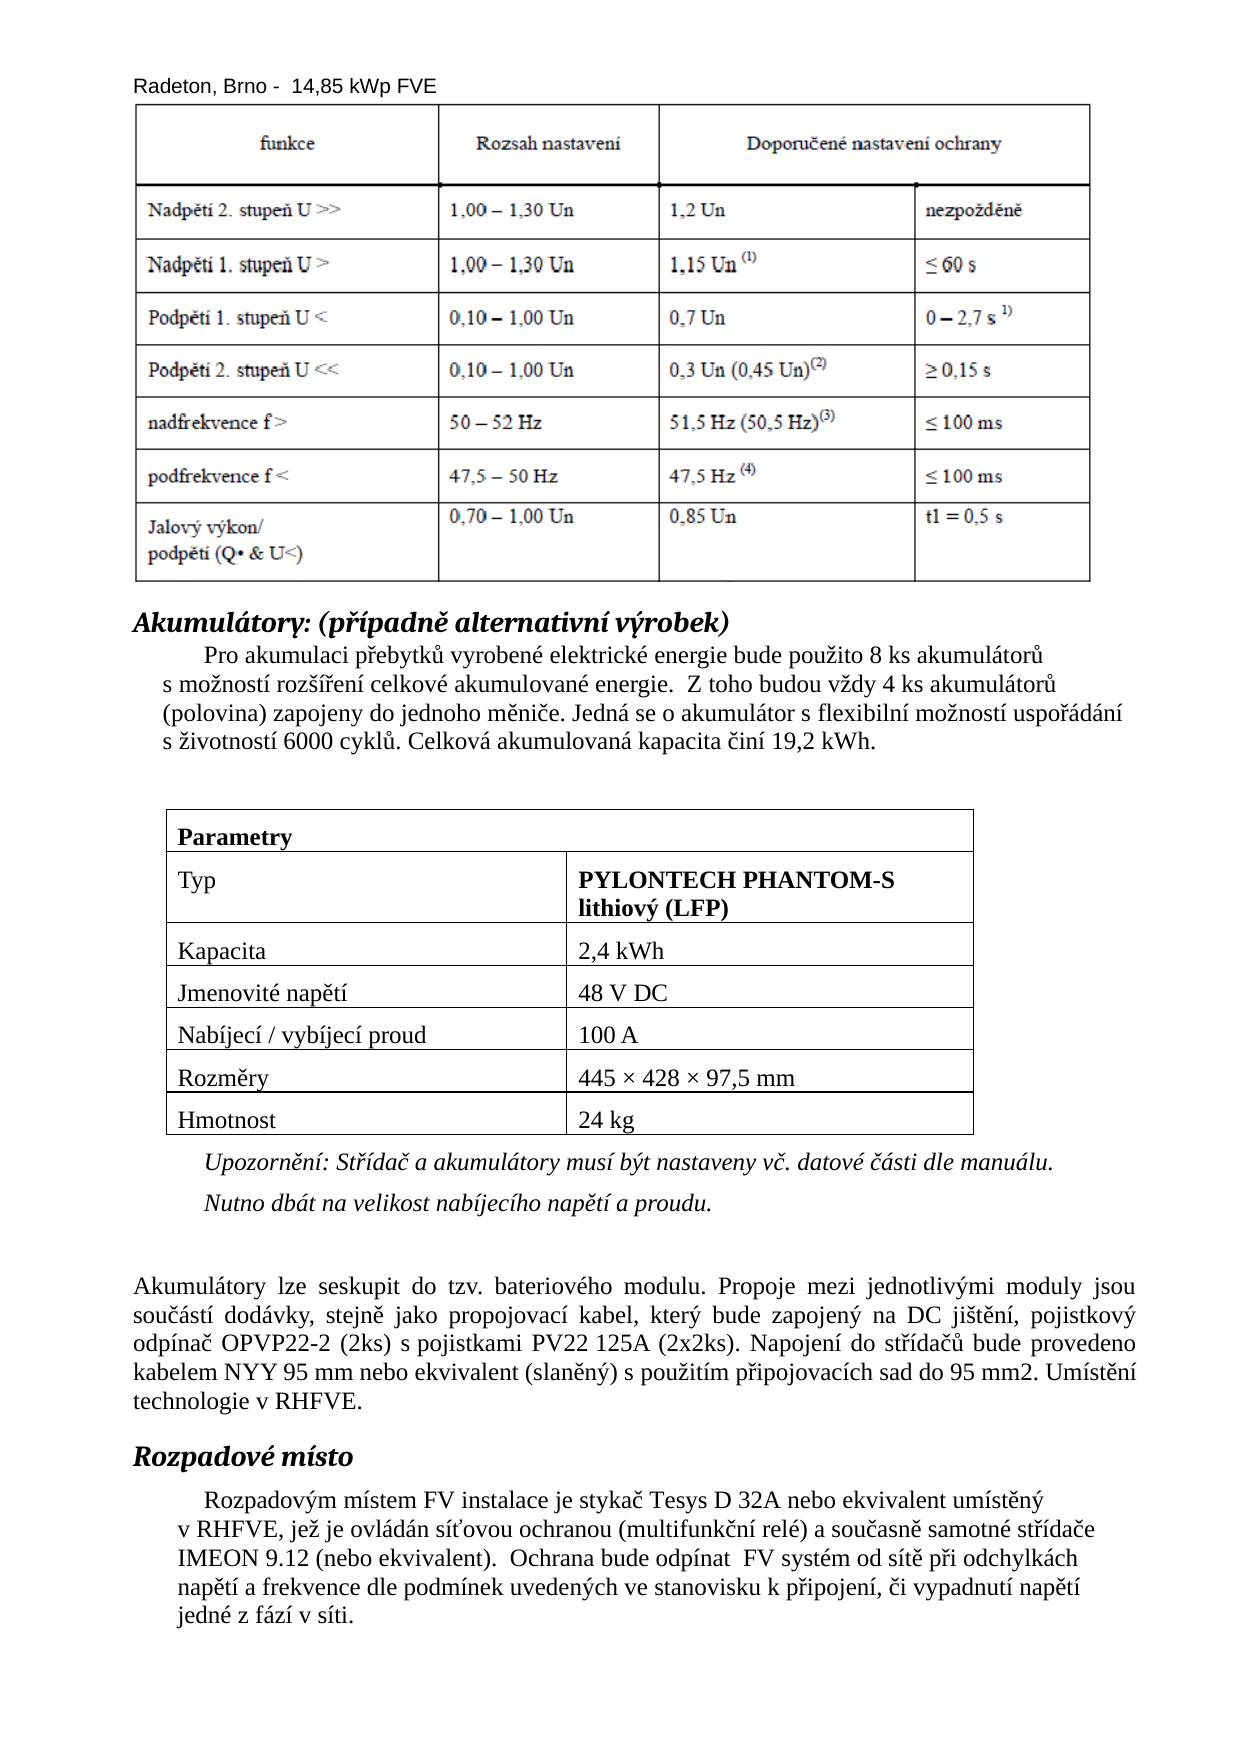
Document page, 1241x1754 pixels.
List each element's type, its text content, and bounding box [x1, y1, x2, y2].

table_cell 100 A [567, 1008, 973, 1049]
text Upozornění: Střídač a akumulátory musí být nastaveny vč. datové části dle manuálu. [177, 1147, 1137, 1176]
subtitle Rozpadové místo [133, 1440, 1137, 1473]
table_cell Kapacita [167, 923, 566, 964]
text Rozpadovým místem FV instalace je stykač Tesys D 32A nebo ekvivalent umístěný v RHFVE, jež je ovládán síťovou ochranou (multifunkční relé) a současně samotné střídače IMEON 9.12 (nebo ekvivalent). Ochrana bude odpínat FV systém od sítě při odchylkách napětí a frekvence dle podmínek uvedených ve stanovisku k připojení, či vypadnutí napětí jedné z fází v síti. [177, 1486, 1137, 1629]
table_cell PYLONTECH PHANTOM-S lithiový (LFP) [567, 852, 973, 922]
table_cell 2,4 kWh [567, 923, 973, 964]
table_cell 24 kg [567, 1093, 973, 1134]
table_cell Hmotnost [167, 1093, 566, 1134]
text Nutno dbát na velikost nabíjecího napětí a proudu. [177, 1188, 1137, 1217]
table_cell 445 × 428 × 97,5 mm [567, 1050, 973, 1091]
table_cell Rozměry [167, 1050, 566, 1091]
text Akumulátory lze seskupit do tzv. bateriového modulu. Propoje mezi jednotlivými moduly jsou součástí dodávky, stejně jako propojovací kabel, který bude zapojený na DC jištění, pojistkový odpínač OPVP22-2 (2ks) s pojistkami PV22 125A (2x2ks). Napojení do střídačů bude provedeno kabelem NYY 95 mm nebo ekvivalent (slaněný) s použitím připojovacích sad do 95 mm2. Umístění technologie v RHFVE. [133, 1271, 1137, 1415]
table_cell 48 V DC [567, 966, 973, 1007]
table_cell Nabíjecí / vybíjecí proud [167, 1008, 566, 1049]
table_header Parametry [167, 810, 973, 851]
text Pro akumulaci přebytků vyrobené elektrické energie bude použito 8 ks akumulátorů s možností rozšíření celkové akumulované energie. Z toho budou vždy 4 ks akumulátorů (polovina) zapojeny do jednoho měniče. Jedná se o akumulátor s flexibilní možností uspořádání s životností 6000 cyklů. Celková akumulovaná kapacita činí 19,2 kWh. [162, 640, 1137, 755]
table_cell Typ [167, 852, 566, 922]
table_cell Jmenovité napětí [167, 966, 566, 1007]
subtitle Akumulátory: (případně alternativní výrobek) [133, 607, 1137, 640]
